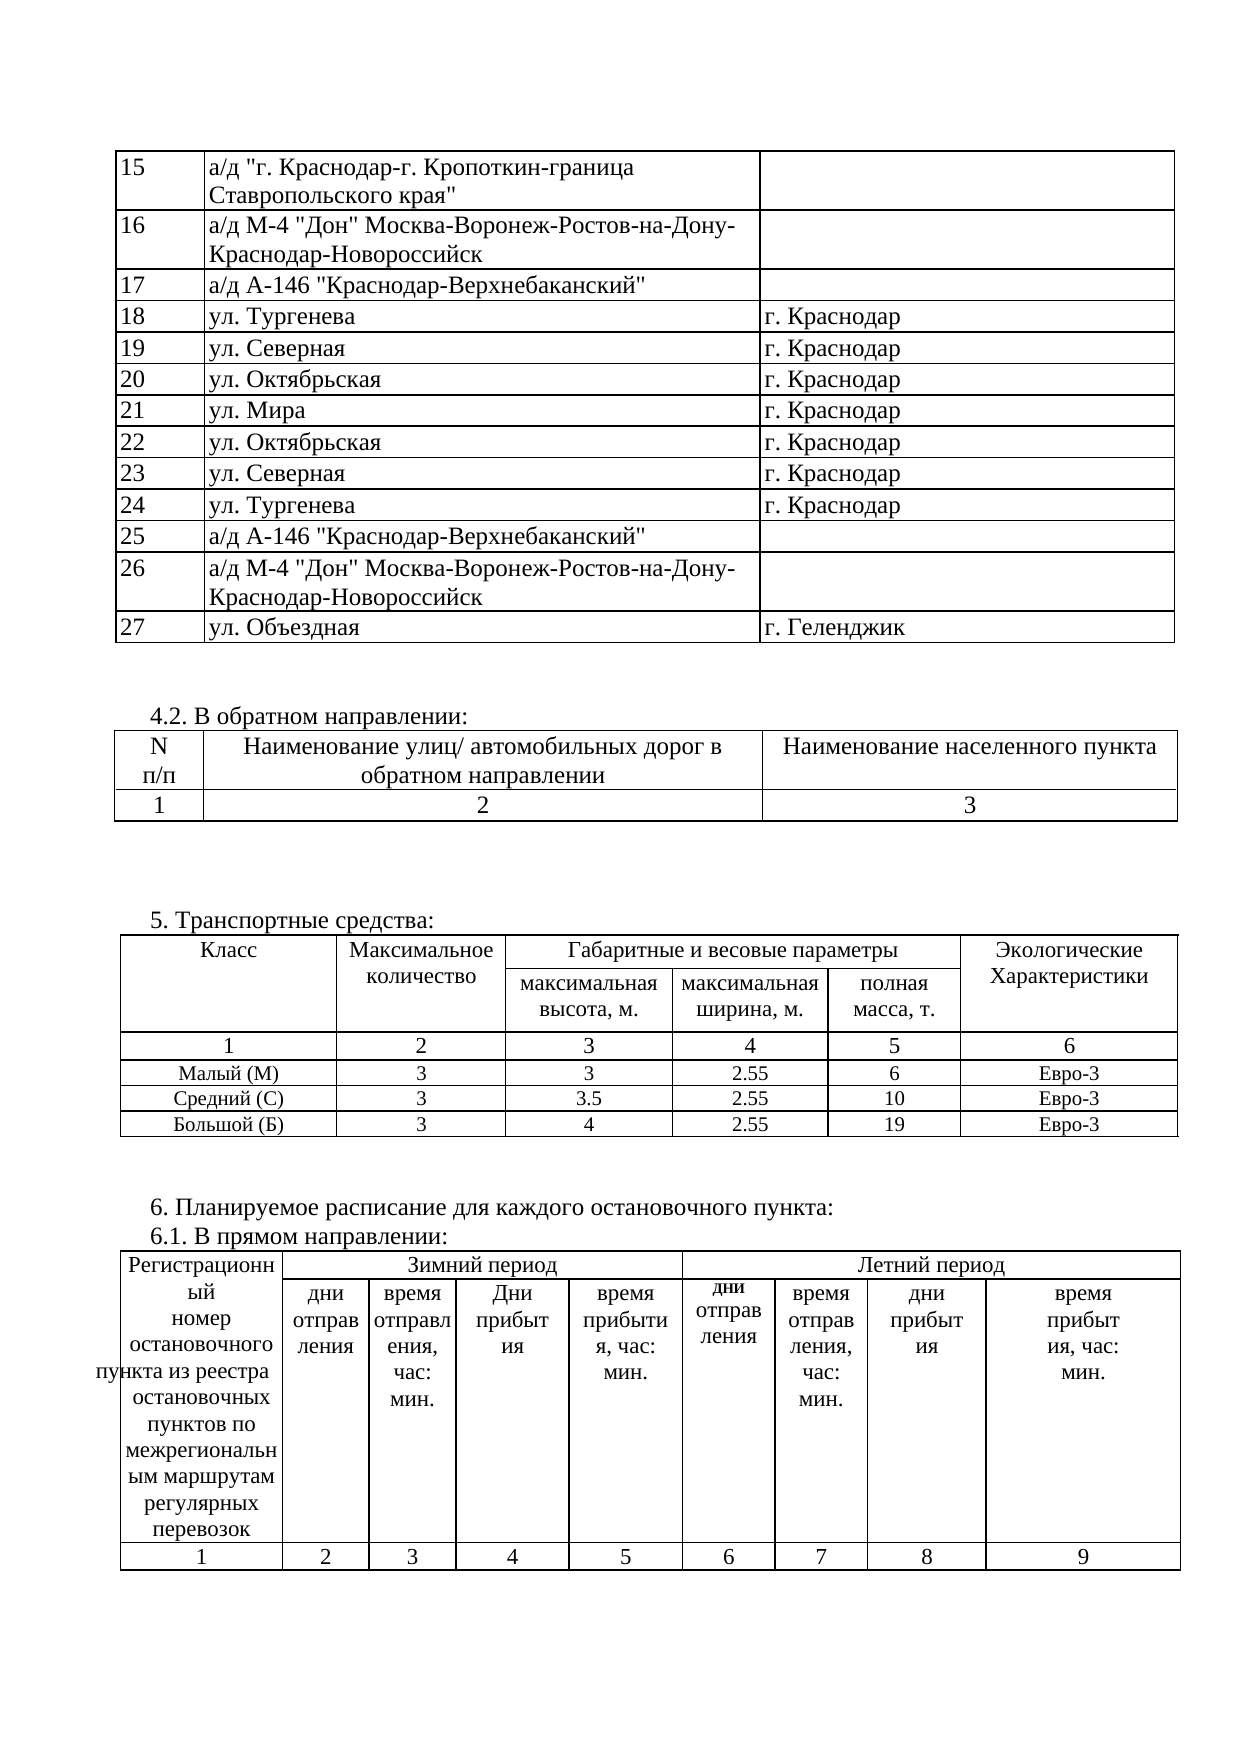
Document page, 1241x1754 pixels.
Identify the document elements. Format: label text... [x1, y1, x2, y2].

table_cell 24 [117, 490, 204, 520]
table_cell 2 [337, 1033, 505, 1059]
table_cell 17 [117, 270, 204, 299]
table_cell а/д А-146 "Краснодар-Верхнебаканский" [205, 270, 759, 299]
table_cell ул. Северная [205, 458, 759, 488]
table_cell 9 [987, 1543, 1180, 1569]
table_cell 3 [337, 1061, 505, 1084]
table_cell 25 [117, 521, 204, 551]
text 6. Планируемое расписание для каждого остановочного пункта: [150, 1192, 1090, 1221]
table_cell дни отправ ления [283, 1280, 368, 1541]
table_header Наименование улиц/ автомобильных дорог в обратном направлении [204, 731, 762, 789]
table_cell 3 [337, 1112, 505, 1136]
table_cell [761, 553, 1174, 610]
table_cell 6 [829, 1061, 960, 1084]
table_cell [761, 152, 1174, 209]
table_cell Евро-3 [961, 1061, 1177, 1084]
table_cell 3 [370, 1543, 455, 1569]
table_cell 16 [117, 211, 204, 268]
table_cell 22 [117, 427, 204, 457]
table_cell 4 [506, 1112, 672, 1136]
table_cell 8 [868, 1543, 985, 1569]
table_cell время отправл ения, час: мин. [370, 1280, 455, 1541]
table_cell время прибыт ия, час: мин. [987, 1280, 1180, 1541]
table_cell а/д А-146 "Краснодар-Верхнебаканский" [205, 521, 759, 551]
table_cell 3 [506, 1033, 672, 1059]
table_cell [761, 521, 1174, 551]
table_cell ул. Тургенева [205, 301, 759, 331]
table_cell 6 [961, 1033, 1177, 1059]
table_cell 1 [115, 790, 203, 820]
table_cell ул. Октябрьская [205, 364, 759, 394]
table_cell Евро-3 [961, 1086, 1177, 1110]
table_cell 19 [117, 333, 204, 362]
table_cell а/д М-4 "Дон" Москва-Воронеж-Ростов-на-Дону-Краснодар-Новороссийск [205, 553, 759, 610]
table_cell 4 [673, 1033, 827, 1059]
table_cell максимальная высота, м. [506, 969, 672, 1031]
table_cell Дни прибыт ия [457, 1280, 568, 1541]
table_header Летний период [683, 1252, 1180, 1278]
table_cell 3 [763, 789, 1177, 820]
table_cell время прибыти я, час: мин. [570, 1280, 682, 1541]
table_cell ул. Октябрьская [205, 427, 759, 457]
table_header N п/п [115, 731, 203, 789]
table_cell ул. Объездная [205, 612, 759, 642]
table_cell 2.55 [673, 1061, 827, 1084]
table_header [121, 1252, 282, 1541]
table_cell 7 [776, 1543, 867, 1569]
text 5. Транспортные средства: [150, 906, 1090, 934]
table_cell 20 [117, 364, 204, 394]
table_cell а/д М-4 "Дон" Москва-Воронеж-Ростов-на-Дону-Краснодар-Новороссийск [205, 211, 759, 268]
table_header Габаритные и весовые параметры [506, 936, 960, 968]
table_cell 3 [506, 1061, 672, 1084]
table_cell 2.55 [673, 1086, 827, 1110]
table_cell 26 [117, 553, 204, 610]
table_cell максимальная ширина, м. [673, 969, 827, 1031]
table_cell 2 [204, 790, 762, 820]
table_cell ул. Мира [205, 396, 759, 425]
table_cell 23 [117, 458, 204, 488]
table_cell [761, 270, 1174, 299]
table_cell 3.5 [506, 1086, 672, 1110]
table_cell г. Краснодар [761, 333, 1174, 362]
table_cell 6 [683, 1543, 774, 1569]
table_cell г. Геленджик [761, 612, 1174, 642]
text 6.1. В прямом направлении: [150, 1221, 1090, 1250]
table_cell а/д "г. Краснодар-г. Кропоткин-граница Ставропольского края" [205, 152, 759, 209]
table_cell 21 [117, 396, 204, 425]
table_cell Средний (С) [121, 1086, 336, 1110]
table_cell г. Краснодар [761, 458, 1174, 488]
table_cell 10 [829, 1086, 960, 1110]
table_cell г. Краснодар [761, 427, 1174, 457]
table_cell Большой (Б) [121, 1112, 336, 1136]
table_cell [761, 211, 1174, 268]
table_cell 18 [117, 301, 204, 331]
table_header Наименование населенного пункта [763, 731, 1177, 789]
table_cell г. Краснодар [761, 301, 1174, 331]
table_cell ДНИ отправ ления [683, 1280, 774, 1541]
table_cell Евро-3 [961, 1112, 1177, 1136]
table_cell 2 [283, 1543, 368, 1569]
table_cell 5 [570, 1543, 682, 1569]
table_cell 2.55 [673, 1112, 827, 1136]
table_header Зимний период [283, 1252, 682, 1278]
table_cell 19 [829, 1112, 960, 1136]
text 4.2. В обратном направлении: [150, 701, 1090, 729]
table_cell ул. Тургенева [205, 490, 759, 520]
table_cell ул. Северная [205, 333, 759, 362]
table_cell 27 [117, 612, 204, 642]
table_cell 15 [117, 152, 204, 209]
table_cell 4 [457, 1543, 568, 1569]
table_header Класс [121, 936, 336, 1031]
table_cell 3 [337, 1086, 505, 1110]
table_header Экологические Характеристики [961, 936, 1177, 1031]
table_cell г. Краснодар [761, 396, 1174, 425]
table_cell время отправ ления, час: мин. [776, 1280, 867, 1541]
table_cell г. Краснодар [761, 490, 1174, 520]
table_cell полная масса, т. [829, 969, 960, 1031]
table_header Максимальное количество [337, 936, 505, 1031]
table_cell 1 [121, 1033, 336, 1059]
table_cell г. Краснодар [761, 364, 1174, 394]
table_cell Малый (М) [121, 1061, 336, 1084]
table_cell 5 [829, 1033, 960, 1059]
table_cell дни прибыт ия [868, 1280, 985, 1541]
table_cell 1 [121, 1543, 282, 1569]
